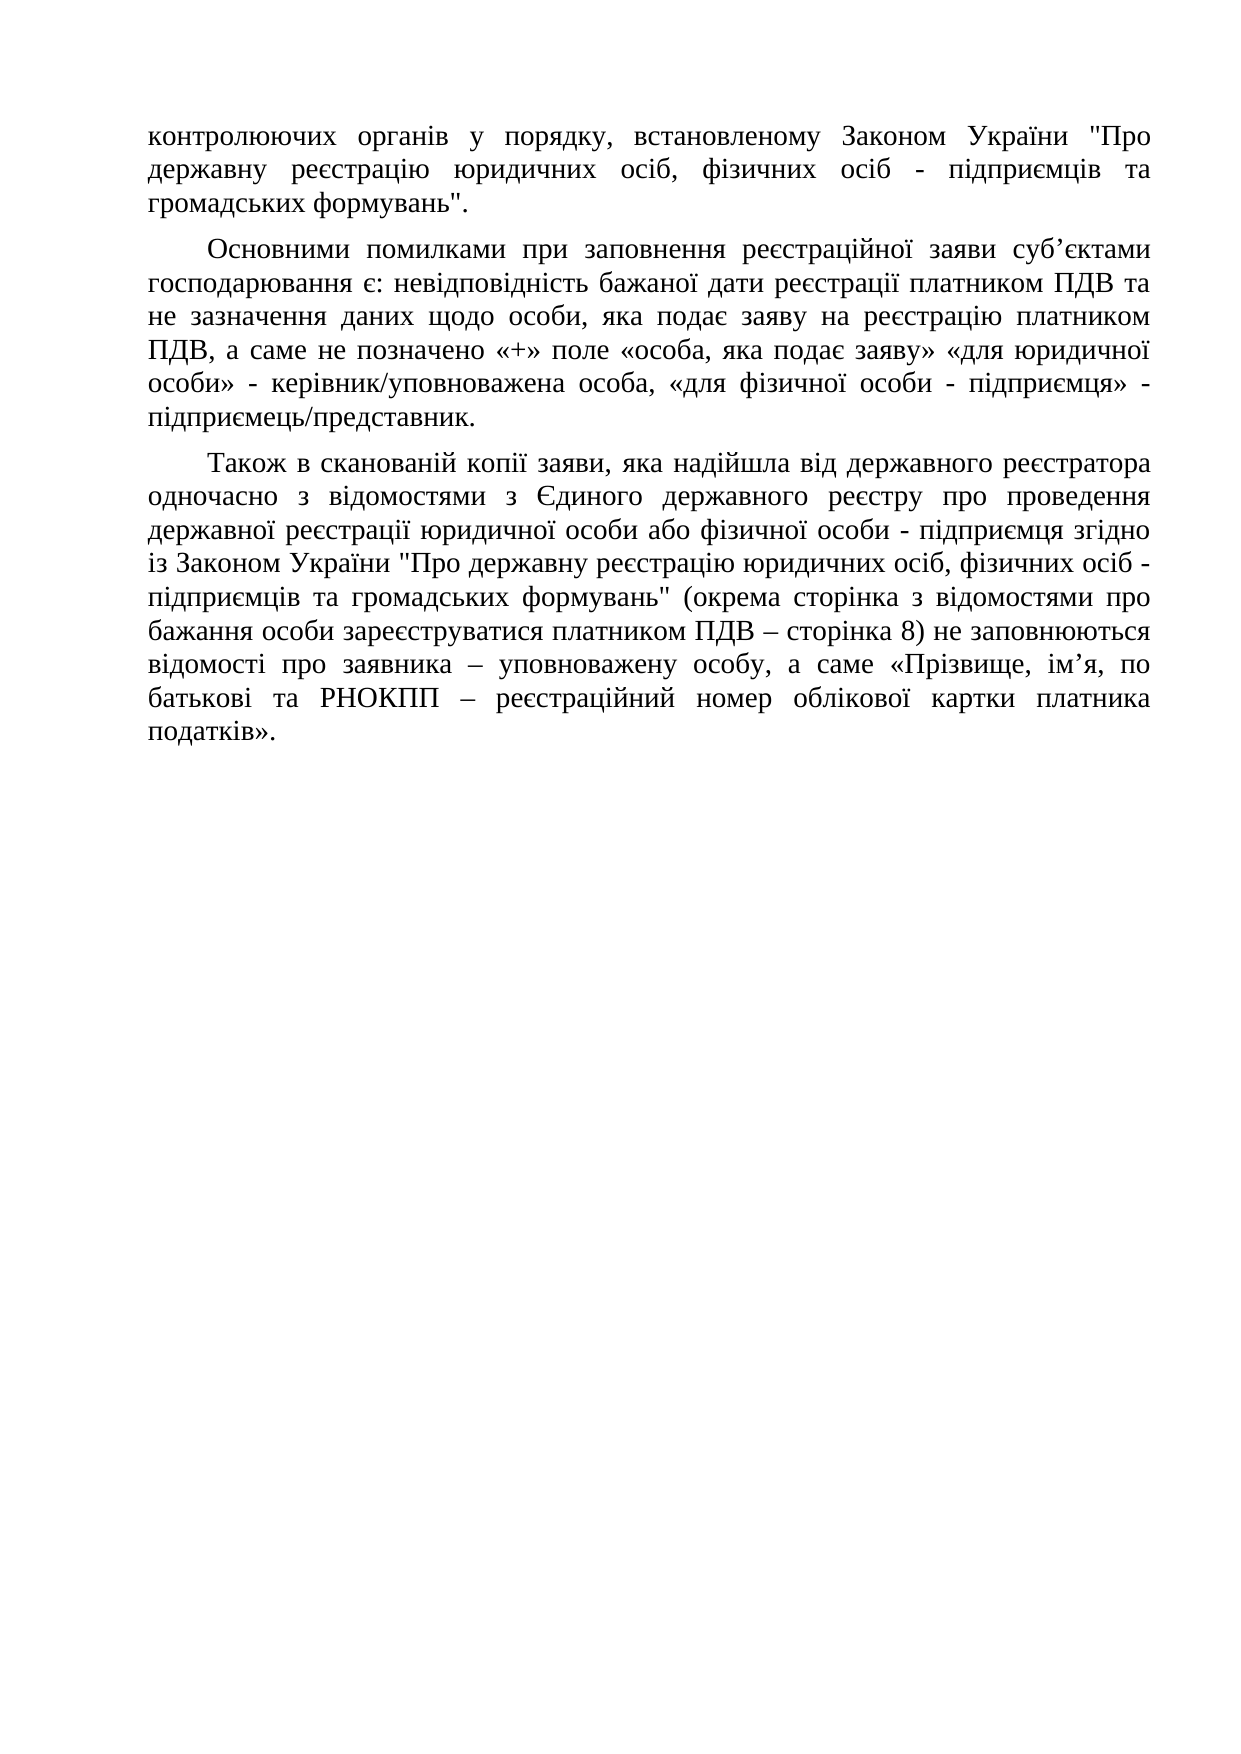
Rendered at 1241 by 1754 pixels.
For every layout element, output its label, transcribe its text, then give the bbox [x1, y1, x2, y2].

subtitle Також в сканованій копії заяви, яка надійшла від державного реєстратора одночасно з відомостями з Єдиного державного реєстру про проведення державної реєстрації юридичної особи або фізичної особи - підприємця згідно із Законом України "Про державну реєстрацію юридичних осіб, фізичних осіб - підприємців та громадських формувань" (окрема сторінка з відомостями про бажання особи зареєструватися платником ПДВ – сторінка 8) не заповнюються відомості про заявника – уповноважену особу, а саме «Прізвище, ім’я, по батькові та РНОКПП – реєстраційний номер облікової картки платника податків». [148, 445, 1152, 747]
subtitle Основними помилками при заповнення реєстраційної заяви суб’єктами господарювання є: невідповідність бажаної дати реєстрації платником ПДВ та не зазначення даних щодо особи, яка подає заяву на реєстрацію платником ПДВ, а саме не позначено «+» поле «особа, яка подає заяву» «для юридичної особи» - керівник/уповноважена особа, «для фізичної особи - підприємця» - підприємець/представник. [148, 231, 1152, 432]
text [148, 118, 1152, 219]
